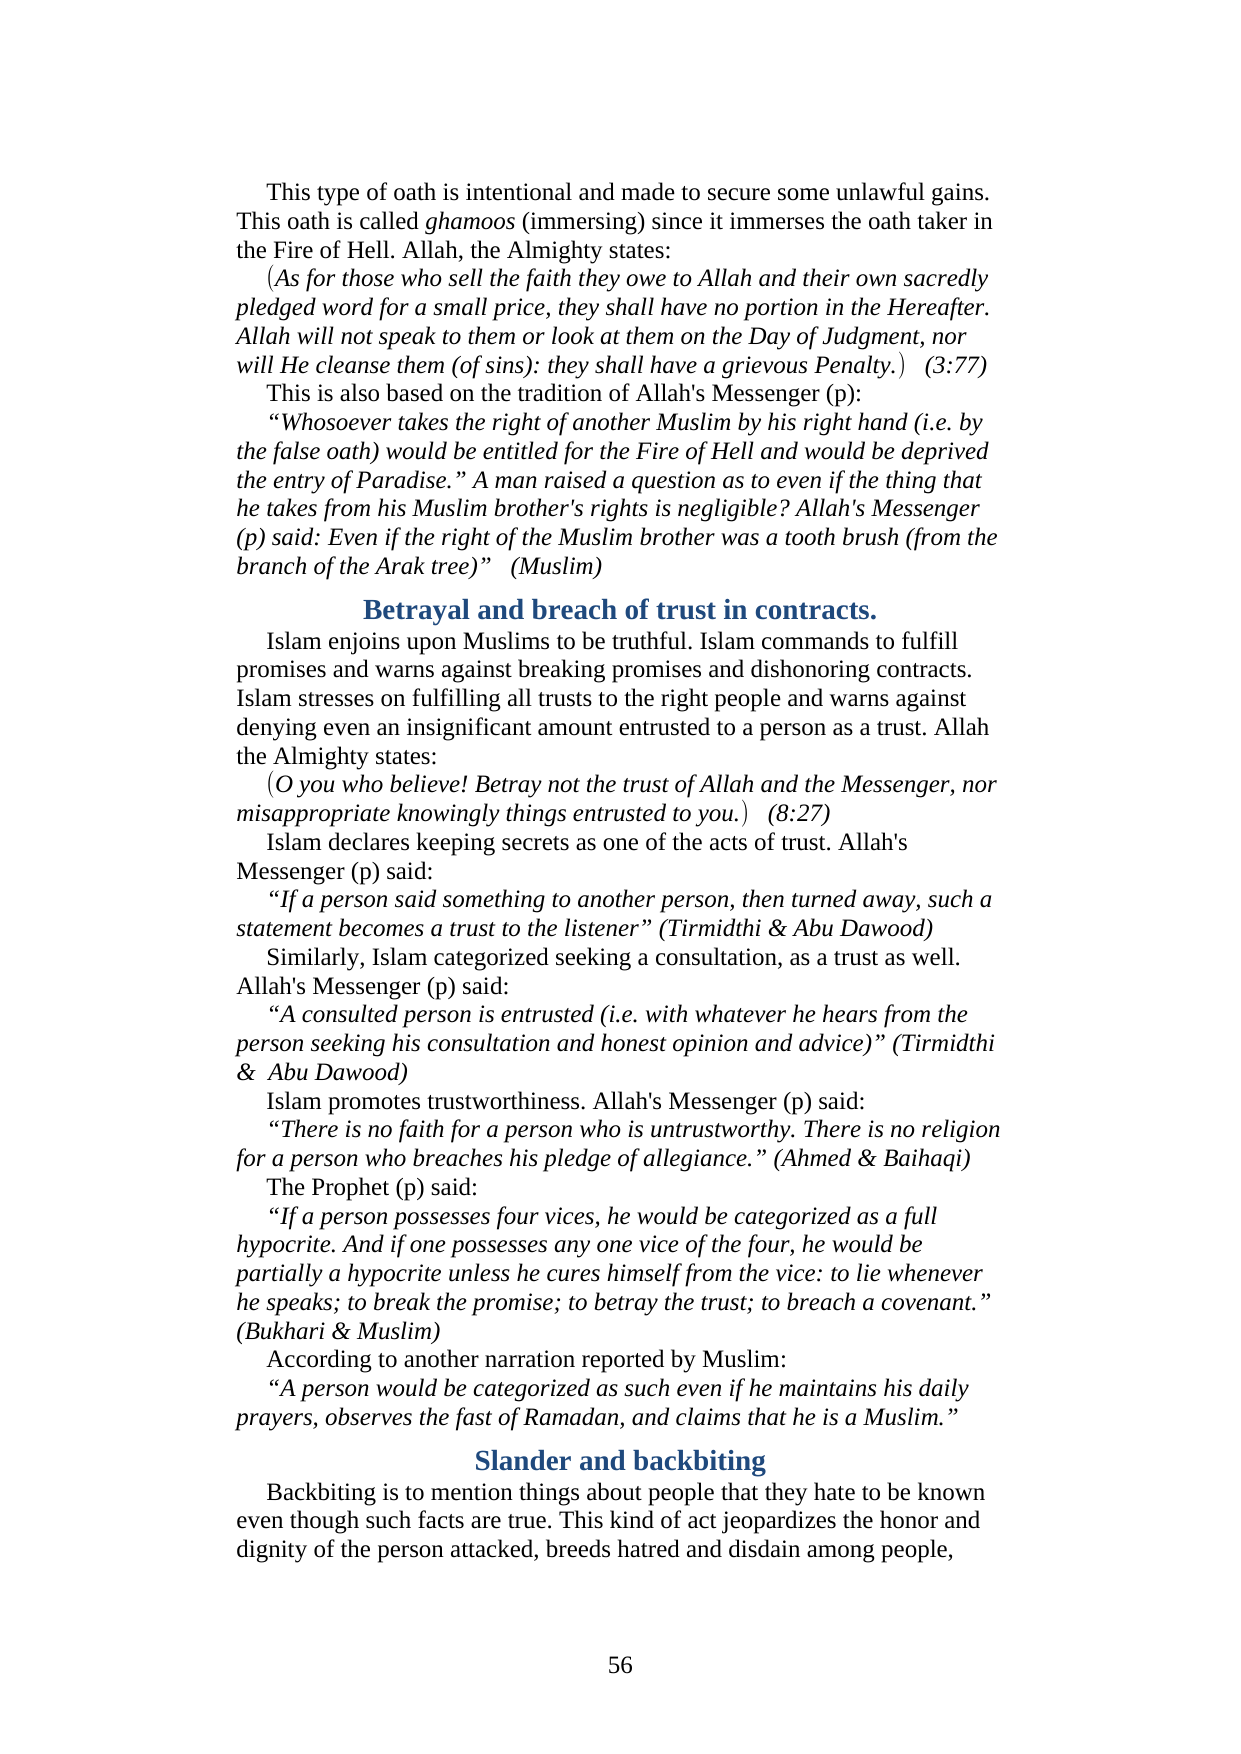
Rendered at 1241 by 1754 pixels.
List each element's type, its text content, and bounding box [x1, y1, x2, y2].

text Similarly, Islam categorized seeking a consultation, as a trust as well. Allah's Messenger (p) said: [236, 942, 1004, 999]
text The Prophet (p) said: [236, 1172, 1004, 1201]
text “Whosoever takes the right of another Muslim by his right hand (i.e. by the false oath) would be entitled for the Fire of Hell and would be deprived the entry of Paradise.” A man raised a question as to even if the thing that he takes from his Muslim brother's rights is negligible? Allah's Messenger (p) said: Even if the right of the Muslim brother was a tooth brush (from the branch of the Arak tree)” (Muslim) [236, 407, 1004, 580]
text Islam declares keeping secrets as one of the acts of trust. Allah's Messenger (p) said: [236, 827, 1004, 884]
text This is also based on the tradition of Allah's Messenger (p): [236, 378, 1004, 407]
subtitle Slander and backbiting [236, 1443, 1004, 1477]
subtitle Betrayal and breach of trust in contracts. [236, 592, 1004, 626]
text “A consulted person is entrusted (i.e. with whatever he hears from the person seeking his consultation and honest opinion and advice)” (Tirmidthi & Abu Dawood) [236, 999, 1004, 1086]
text According to another narration reported by Muslim: [236, 1344, 1004, 1373]
text “If a person said something to another person, then turned away, such a statement becomes a trust to the listener” (Tirmidthi & Abu Dawood) [236, 884, 1004, 942]
text “A person would be categorized as such even if he maintains his daily prayers, observes the fast of Ramadan, and claims that he is a Muslim.” [236, 1373, 1004, 1431]
text This type of oath is intentional and made to secure some unlawful gains. This oath is called ghamoos (immersing) since it immerses the oath taker in the Fire of Hell. Allah, the Almighty states: [236, 177, 1004, 263]
text Islam promotes trustworthiness. Allah's Messenger (p) said: [236, 1086, 1004, 1114]
text “If a person possesses four vices, he would be categorized as a full hypocrite. And if one possesses any one vice of the four, he would be partially a hypocrite unless he cures himself from the vice: to lie whenever he speaks; to break the promise; to betray the trust; to breach a covenant.” (Bukhari & Muslim) [236, 1201, 1004, 1344]
text Islam enjoins upon Muslims to be truthful. Islam commands to fulfill promises and warns against breaking promises and dishonoring contracts. Islam stresses on fulfilling all trusts to the right people and warns against denying even an insignificant amount entrusted to a person as a trust. Allah the Almighty states: [236, 626, 1004, 769]
text As for those who sell the faith they owe to Allah and their own sacredly pledged word for a small price, they shall have no portion in the Hereafter. Allah will not speak to them or look at them on the Day of Judgment, nor will He cleanse them (of sins): they shall have a grievous Penalty. (3:77) [236, 263, 1004, 378]
text O you who believe! Betray not the trust of Allah and the Messenger, nor misappropriate knowingly things entrusted to you. (8:27) [236, 769, 1004, 827]
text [236, 1477, 1004, 1563]
text “There is no faith for a person who is untrustworthy. There is no religion for a person who breaches his pledge of allegiance.” (Ahmed & Baihaqi) [236, 1114, 1004, 1172]
